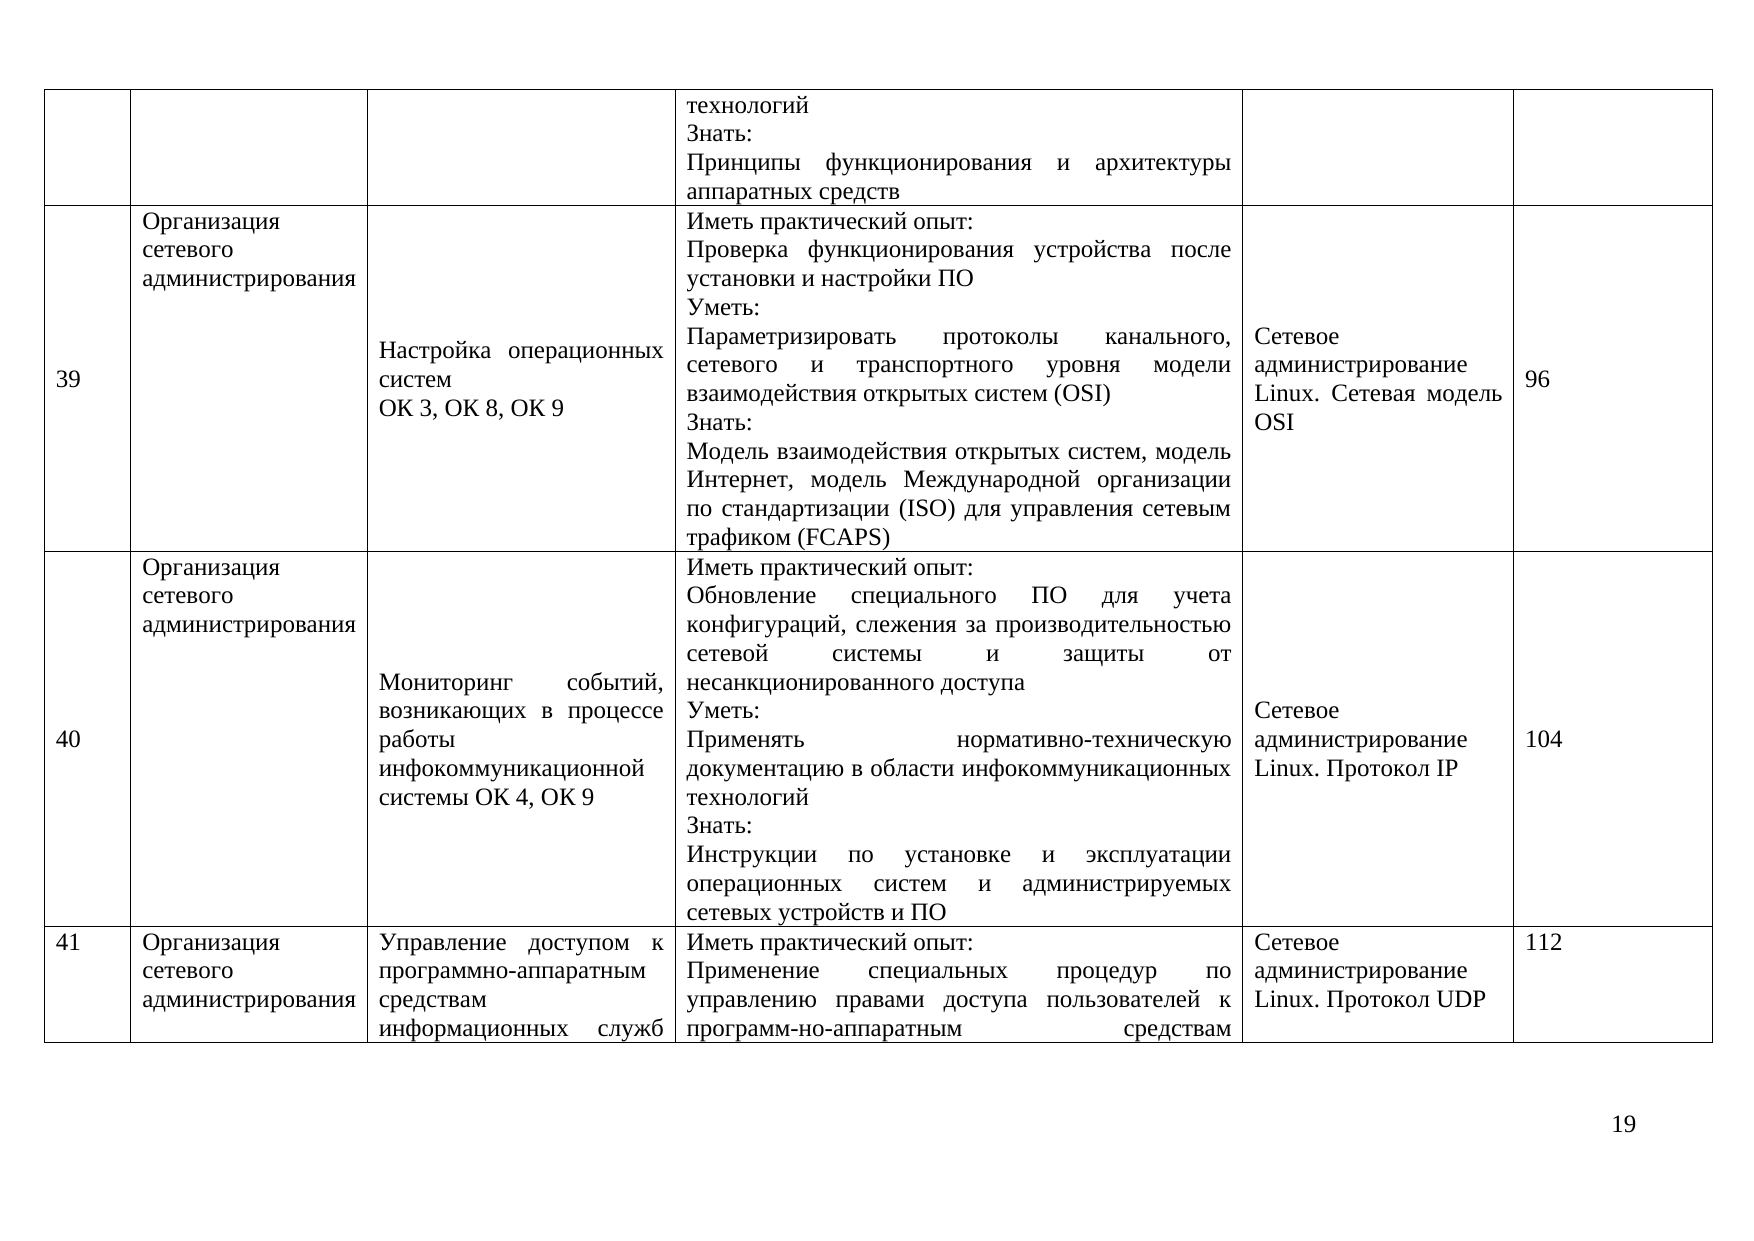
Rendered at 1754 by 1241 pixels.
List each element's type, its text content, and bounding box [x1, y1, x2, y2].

table_cell Сетевое администрирование Linux. Сетевая модель OSI [1243, 206, 1513, 551]
table_cell Настройка операционных систем ОК 3, ОК 8, ОК 9 [368, 206, 675, 551]
table_cell 88 [1514, 90, 1712, 205]
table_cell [131, 90, 367, 205]
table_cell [676, 927, 1242, 1042]
table_cell 40 [45, 552, 130, 926]
table_cell Организация сетевого администрирования [131, 206, 367, 551]
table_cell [368, 90, 675, 205]
table_cell Иметь практический опыт: Проверка функционирования устройства после установки и настройки ПО Уметь: Параметризировать протоколы канального, сетевого и транспортного уровня модели взаимодействия открытых систем (OSI) Знать: Модель взаимодействия открытых систем, модель Интернет, модель Международной организации по стандартизации (ISO) для управления сетевым трафиком (FCAPS) [676, 206, 1242, 551]
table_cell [1243, 927, 1513, 1042]
table_cell Сетевое администрирование Linux. Протокол IP [1243, 552, 1513, 926]
table_cell Иметь практический опыт: Обновление специального ПО для учета конфигураций, слежения за производительностью сетевой системы и защиты от несанкционированного доступа Уметь: Применять нормативно-техническую документацию в области инфокоммуникационных технологий Знать: Инструкции по установке и эксплуатации операционных систем и администрируемых сетевых устройств и ПО [676, 552, 1242, 926]
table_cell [368, 927, 675, 1042]
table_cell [1243, 90, 1513, 205]
table_cell 41 [45, 927, 130, 1042]
table_cell 38 [45, 90, 130, 205]
table_cell Мониторинг событий, возникающих в процессе работы инфокоммуникационной системы ОК 4, ОК 9 [368, 552, 675, 926]
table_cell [131, 927, 367, 1042]
table_cell Организация сетевого администрирования [131, 552, 367, 926]
table_cell 104 [1514, 552, 1712, 926]
table_cell 39 [45, 206, 130, 551]
table_cell 112 [1514, 927, 1712, 1042]
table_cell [676, 90, 1242, 205]
table_cell 96 [1514, 206, 1712, 551]
